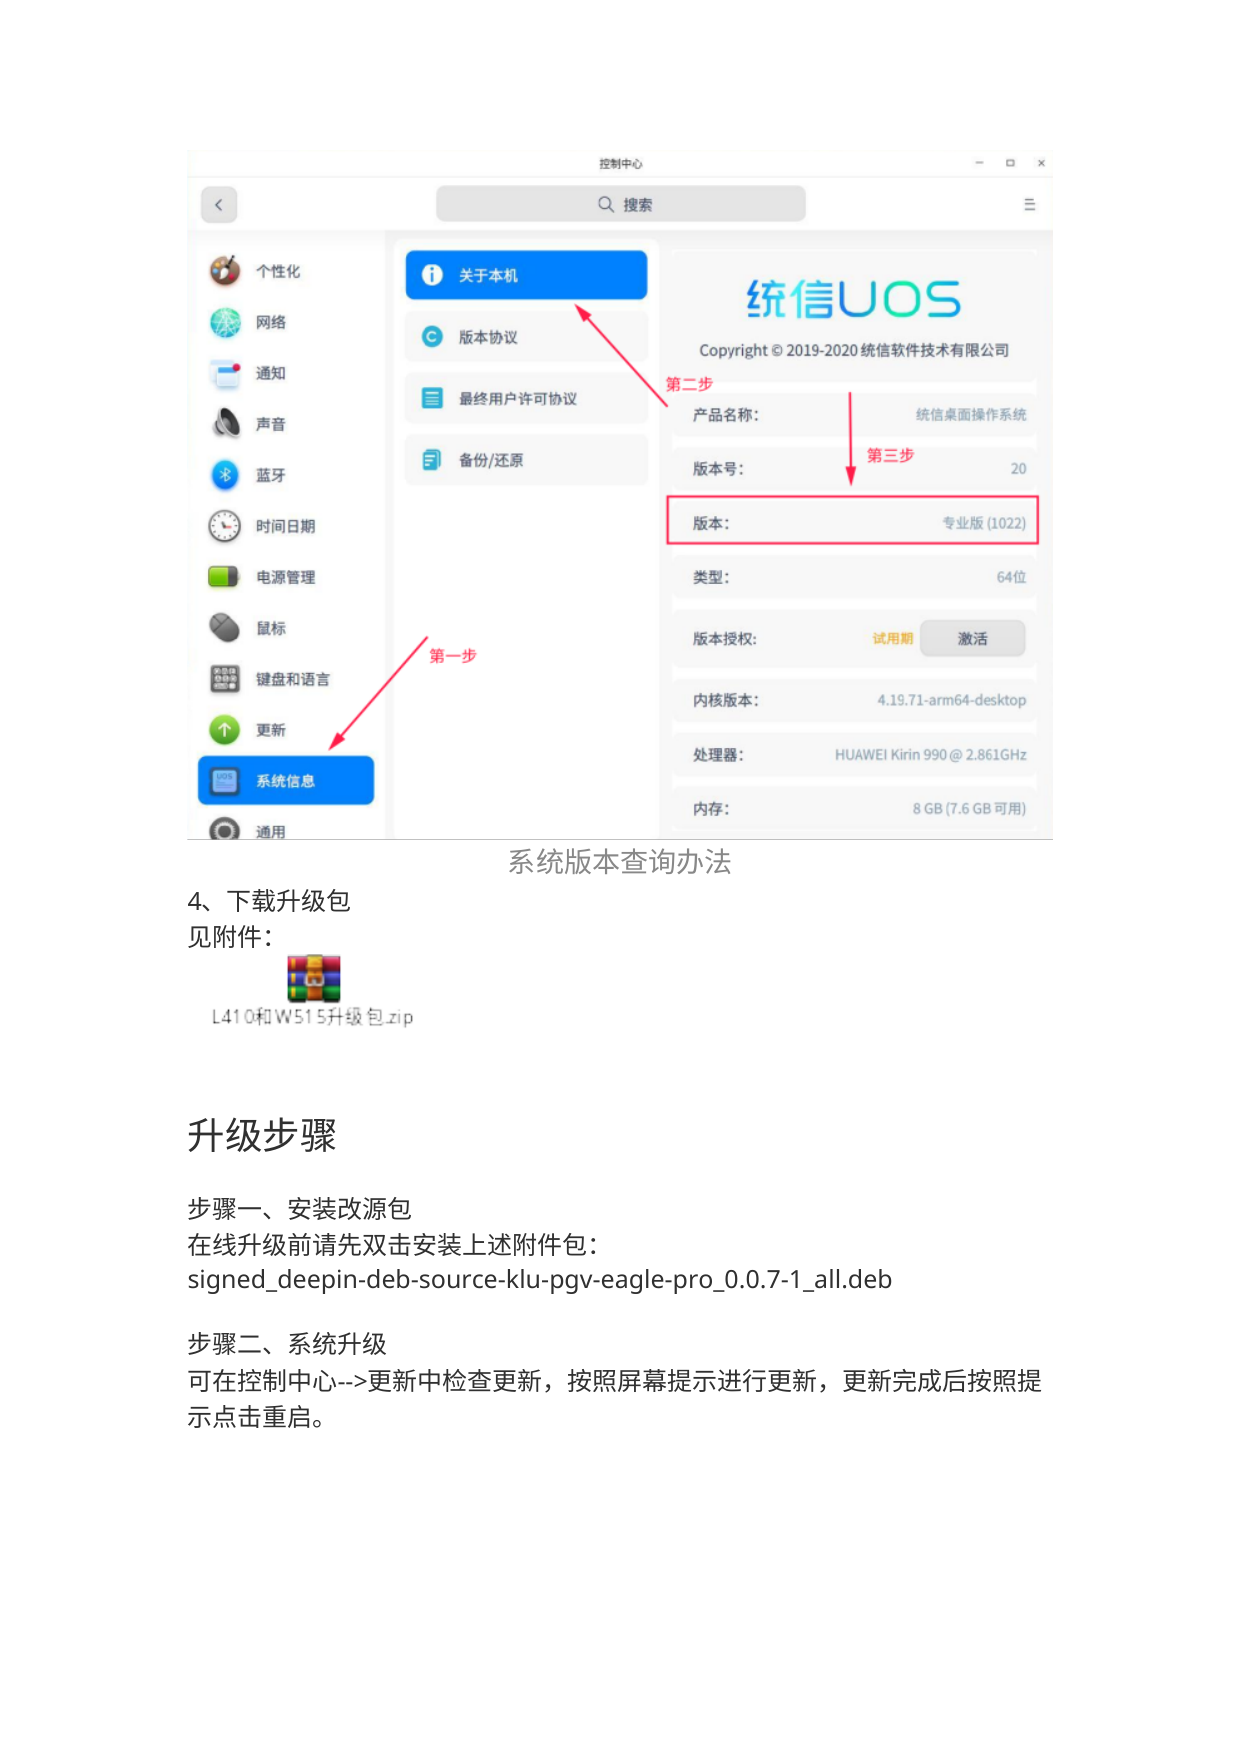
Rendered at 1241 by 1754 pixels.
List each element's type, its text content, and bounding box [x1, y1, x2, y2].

text 可在控制中心-->更新中检查更新，按照屏幕提示进行更新，更新完成后按照提示点击重启。 [187, 1361, 1053, 1433]
text 步骤一、安装改源包 [187, 1189, 1053, 1225]
text 4、下载升级包 [187, 881, 1053, 917]
picture [187, 150, 1053, 841]
text 步骤二、系统升级 [187, 1325, 1053, 1361]
text 见附件： [187, 917, 1053, 953]
text signed_deepin-deb-source-klu-pgv-eagle-pro_0.0.7-1_all.deb [187, 1262, 1053, 1296]
text 在线升级前请先双击安装上述附件包： [187, 1225, 1053, 1262]
text 系统版本查询办法 [187, 841, 1053, 881]
text 升级步骤 [187, 1106, 1053, 1160]
